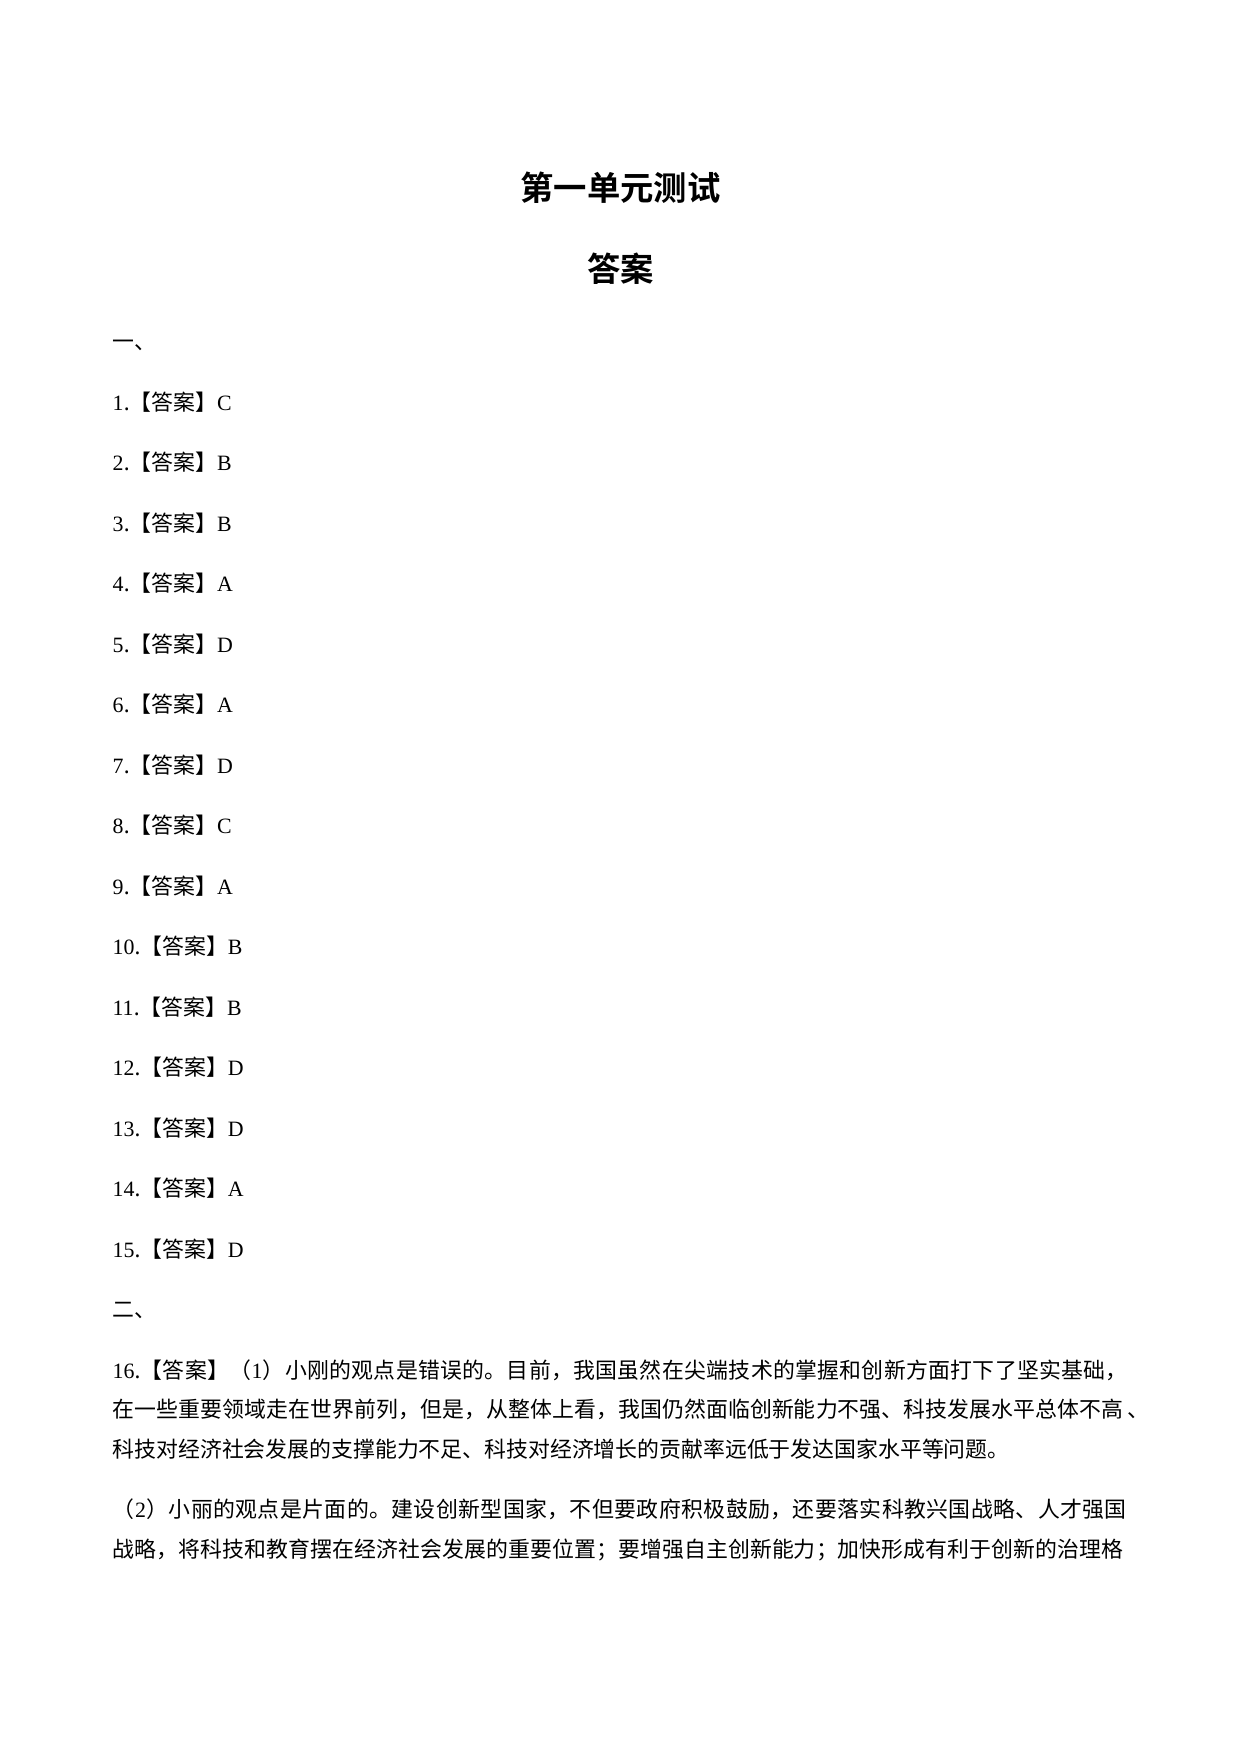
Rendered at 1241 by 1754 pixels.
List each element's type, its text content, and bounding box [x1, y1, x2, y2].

text 8.【答案】C [112, 808, 1128, 840]
text 7.【答案】D [112, 748, 1128, 779]
text 9.【答案】A [112, 869, 1128, 900]
text 13.【答案】D [112, 1111, 1128, 1142]
text 4.【答案】A [112, 566, 1128, 598]
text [112, 1492, 1128, 1564]
text 16.【答案】（1）小刚的观点是错误的。目前，我国虽然在尖端技术的掌握和创新方面打下了坚实基础，在一些重要领域走在世界前列，但是，从整体上看，我国仍然面临创新能力不强、科技发展水平总体不高、科技对经济社会发展的支撑能力不足、科技对经济增长的贡献率远低于发达国家水平等问题。 [112, 1353, 1128, 1464]
text 11.【答案】B [112, 990, 1128, 1021]
text 10.【答案】B [112, 929, 1128, 961]
text 5.【答案】D [112, 627, 1128, 658]
text 2.【答案】B [112, 445, 1128, 477]
text 1.【答案】C [112, 384, 1128, 416]
text 3.【答案】B [112, 506, 1128, 537]
text 12.【答案】D [112, 1050, 1128, 1082]
text 第一单元测试 [112, 162, 1128, 210]
text 二、 [112, 1292, 1128, 1324]
text 答案 [112, 243, 1128, 291]
text 14.【答案】A [112, 1171, 1128, 1203]
text 6.【答案】A [112, 687, 1128, 719]
text 一、 [112, 324, 1128, 356]
text 15.【答案】D [112, 1232, 1128, 1263]
